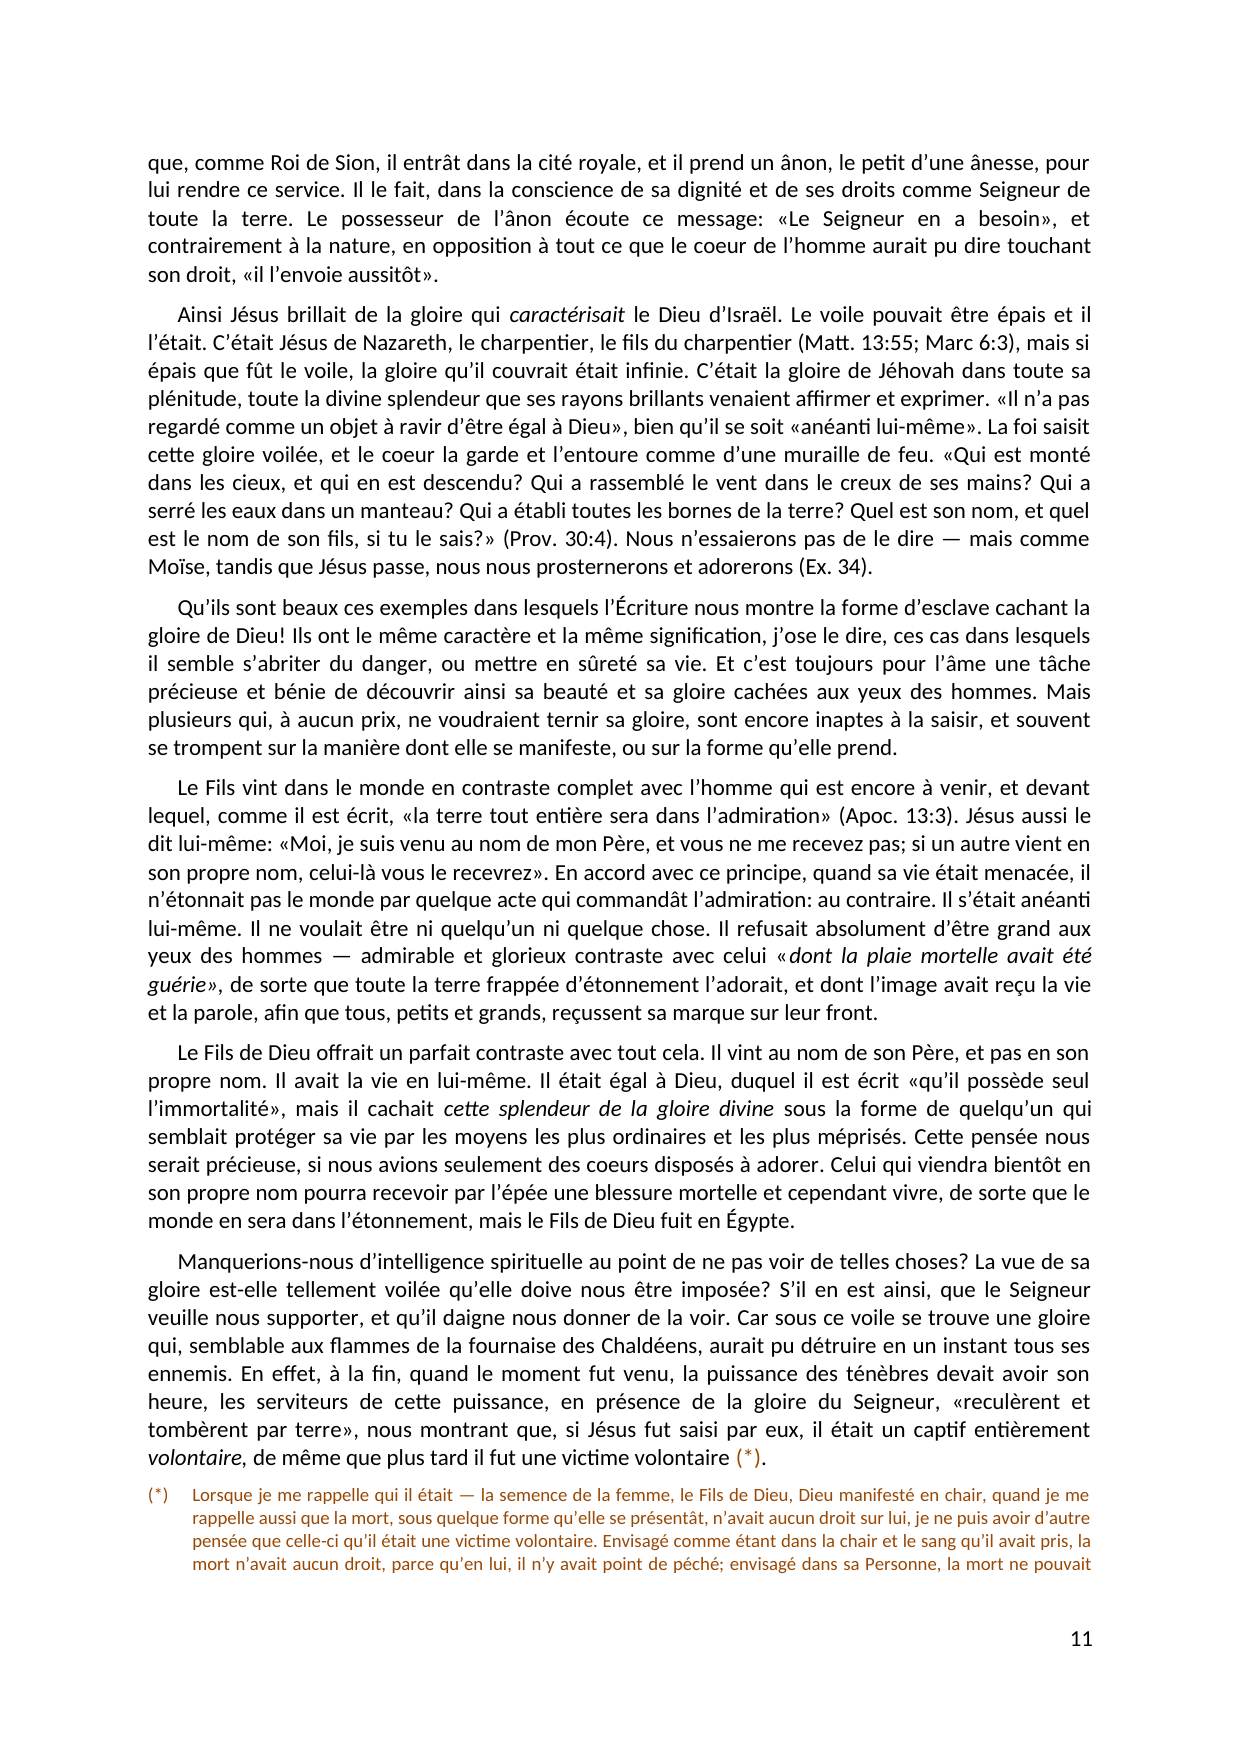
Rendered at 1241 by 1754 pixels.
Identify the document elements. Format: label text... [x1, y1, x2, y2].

text Qu’ils sont beaux ces exemples dans lesquels l’Écriture nous montre la forme d’esclave cachant la gloire de Dieu! Ils ont le même caractère et la même signification, j’ose le dire, ces cas dans lesquels il semble s’abriter du danger, ou mettre en sûreté sa vie. Et c’est toujours pour l’âme une tâche précieuse et bénie de découvrir ainsi sa beauté et sa gloire cachées aux yeux des hommes. Mais plusieurs qui, à aucun prix, ne voudraient ternir sa gloire, sont encore inaptes à la saisir, et souvent se trompent sur la manière dont elle se manifeste, ou sur la forme qu’elle prend. [148, 593, 1093, 761]
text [148, 148, 1093, 288]
text Le Fils vint dans le monde en contraste complet avec l’homme qui est encore à venir, et devant lequel, comme il est écrit, «la terre tout entière sera dans l’admiration» (Apoc. 13:3). Jésus aussi le dit lui-même: «Moi, je suis venu au nom de mon Père, et vous ne me recevez pas; si un autre vient en son propre nom, celui-là vous le recevrez». En accord avec ce principe, quand sa vie était menacée, il n’étonnait pas le monde par quelque acte qui commandât l’admiration: au contraire. Il s’était anéanti lui-même. Il ne voulait être ni quelqu’un ni quelque chose. Il refusait absolument d’être grand aux yeux des hommes — admirable et glorieux contraste avec celui «dont la plaie mortelle avait été guérie», de sorte que toute la terre frappée d’étonnement l’adorait, et dont l’image avait reçu la vie et la parole, afin que tous, petits et grands, reçussent sa marque sur leur front. [148, 773, 1093, 1026]
text Manquerions-nous d’intelligence spirituelle au point de ne pas voir de telles choses? La vue de sa gloire est-elle tellement voilée qu’elle doive nous être imposée? S’il en est ainsi, que le Seigneur veuille nous supporter, et qu’il daigne nous donner de la voir. Car sous ce voile se trouve une gloire qui, semblable aux flammes de la fournaise des Chaldéens, aurait pu détruire en un instant tous ses ennemis. En effet, à la fin, quand le moment fut venu, la puissance des ténèbres devait avoir son heure, les serviteurs de cette puissance, en présence de la gloire du Seigneur, «reculèrent et tombèrent par terre», nous montrant que, si Jésus fut saisi par eux, il était un captif entièrement volontaire, de même que plus tard il fut une victime volontaire (*). [148, 1247, 1093, 1471]
text Le Fils de Dieu offrait un parfait contraste avec tout cela. Il vint au nom de son Père, et pas en son propre nom. Il avait la vie en lui-même. Il était égal à Dieu, duquel il est écrit «qu’il possède seul l’immortalité», mais il cachait cette splendeur de la gloire divine sous la forme de quelqu’un qui semblait protéger sa vie par les moyens les plus ordinaires et les plus méprisés. Cette pensée nous serait précieuse, si nous avions seulement des coeurs disposés à adorer. Celui qui viendra bientôt en son propre nom pourra recevoir par l’épée une blessure mortelle et cependant vivre, de sorte que le monde en sera dans l’étonnement, mais le Fils de Dieu fuit en Égypte. [148, 1038, 1093, 1234]
text Ainsi Jésus brillait de la gloire qui caractérisait le Dieu d’Israël. Le voile pouvait être épais et il l’était. C’était Jésus de Nazareth, le charpentier, le fils du charpentier (Matt. 13:55; Marc 6:3), mais si épais que fût le voile, la gloire qu’il couvrait était infinie. C’était la gloire de Jéhovah dans toute sa plénitude, toute la divine splendeur que ses rayons brillants venaient affirmer et exprimer. «Il n’a pas regardé comme un objet à ravir d’être égal à Dieu», bien qu’il se soit «anéanti lui-même». La foi saisit cette gloire voilée, et le coeur la garde et l’entoure comme d’une muraille de feu. «Qui est monté dans les cieux, et qui en est descendu? Qui a rassemblé le vent dans le creux de ses mains? Qui a serré les eaux dans un manteau? Qui a établi toutes les bornes de la terre? Quel est son nom, et quel est le nom de son fils, si tu le sais?» (Prov. 30:4). Nous n’essaierons pas de le dire — mais comme Moïse, tandis que Jésus passe, nous nous prosternerons et adorerons (Ex. 34). [148, 300, 1093, 580]
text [148, 1483, 1093, 1575]
